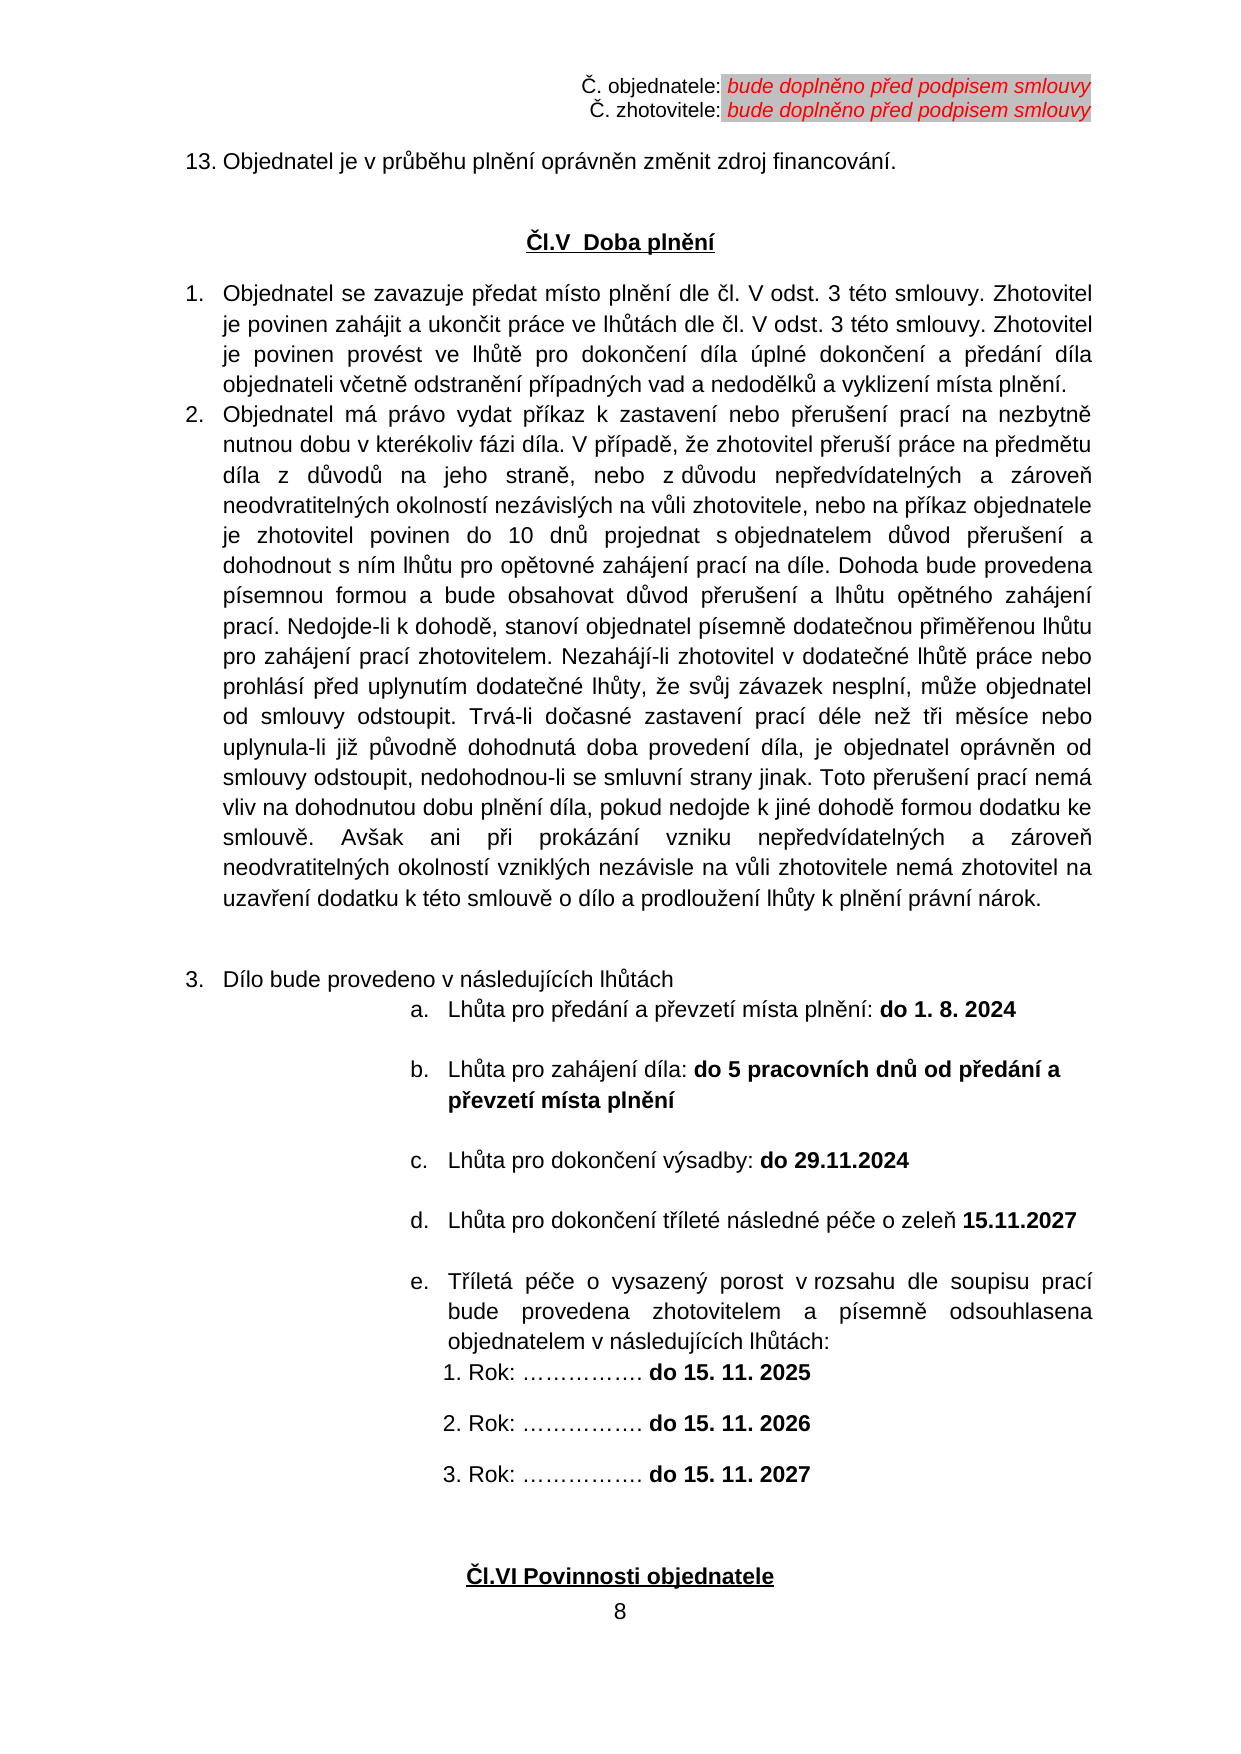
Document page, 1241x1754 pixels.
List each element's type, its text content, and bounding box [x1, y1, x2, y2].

list Lhůta pro předání a převzetí místa plnění: do 1. 8. 2024 [410, 996, 1093, 1052]
text 2. Rok: ……………. do 15. 11. 2026 [372, 1409, 1093, 1436]
list Dílo bude provedeno v následujících lhůtách [185, 966, 1093, 992]
list Objednatel se zavazuje předat místo plnění dle čl. V odst. 3 této smlouvy. Zhotovitel je povinen zahájit a ukončit práce ve lhůtách dle čl. V odst. 3 této smlouvy. Zhotovitel je povinen provést ve lhůtě pro dokončení díla úplné dokončení a předání díla objednateli včetně odstranění případných vad a nedodělků a vyklizení místa plnění. [185, 280, 1093, 397]
list Objednatel má právo vydat příkaz k zastavení nebo přerušení prací na nezbytně nutnou dobu v kterékoliv fázi díla. V případě, že zhotovitel přeruší práce na předmětu díla z důvodů na jeho straně, nebo z důvodu nepředvídatelných a zároveň neodvratitelných okolností nezávislých na vůli zhotovitele, nebo na příkaz objednatele je zhotovitel povinen do 10 dnů projednat s objednatelem důvod přerušení a dohodnout s ním lhůtu pro opětovné zahájení prací na díle. Dohoda bude provedena písemnou formou a bude obsahovat důvod přerušení a lhůtu opětného zahájení prací. Nedojde-li k dohodě, stanoví objednatel písemně dodatečnou přiměřenou lhůtu pro zahájení prací zhotovitelem. Nezahájí-li zhotovitel v dodatečné lhůtě práce nebo prohlásí před uplynutím dodatečné lhůty, že svůj závazek nesplní, může objednatel od smlouvy odstoupit. Trvá-li dočasné zastavení prací déle než tři měsíce nebo uplynula-li již původně dohodnutá doba provedení díla, je objednatel oprávněn od smlouvy odstoupit, nedohodnou-li se smluvní strany jinak. Toto přerušení prací nemá vliv na dohodnutou dobu plnění díla, pokud nedojde k jiné dohodě formou dodatku ke smlouvě. Avšak ani při prokázání vzniku nepředvídatelných a zároveň neodvratitelných okolností vzniklých nezávisle na vůli zhotovitele nemá zhotovitel na uzavření dodatku k této smlouvě o dílo a prodloužení lhůty k plnění právní nárok. [185, 401, 1093, 911]
text Čl.V Doba plnění [148, 229, 1093, 256]
text 1. Rok: ……………. do 15. 11. 2025 [372, 1358, 1093, 1385]
list Lhůta pro dokončení výsadby: do 29.11.2024 [410, 1147, 1093, 1173]
list Lhůta pro zahájení díla: do 5 pracovních dnů od předání a převzetí místa plnění [410, 1056, 1093, 1113]
list Lhůta pro dokončení tříleté následné péče o zeleň 15.11.2027 [410, 1207, 1093, 1234]
list Tříletá péče o vysazený porost v rozsahu dle soupisu prací bude provedena zhotovitelem a písemně odsouhlasena objednatelem v následujících lhůtách: [410, 1268, 1093, 1354]
text Čl.VI Povinnosti objednatele [148, 1563, 1093, 1589]
text 3. Rok: ……………. do 15. 11. 2027 [372, 1461, 1093, 1487]
list Objednatel je v průběhu plnění oprávněn změnit zdroj financování. [185, 148, 1093, 174]
